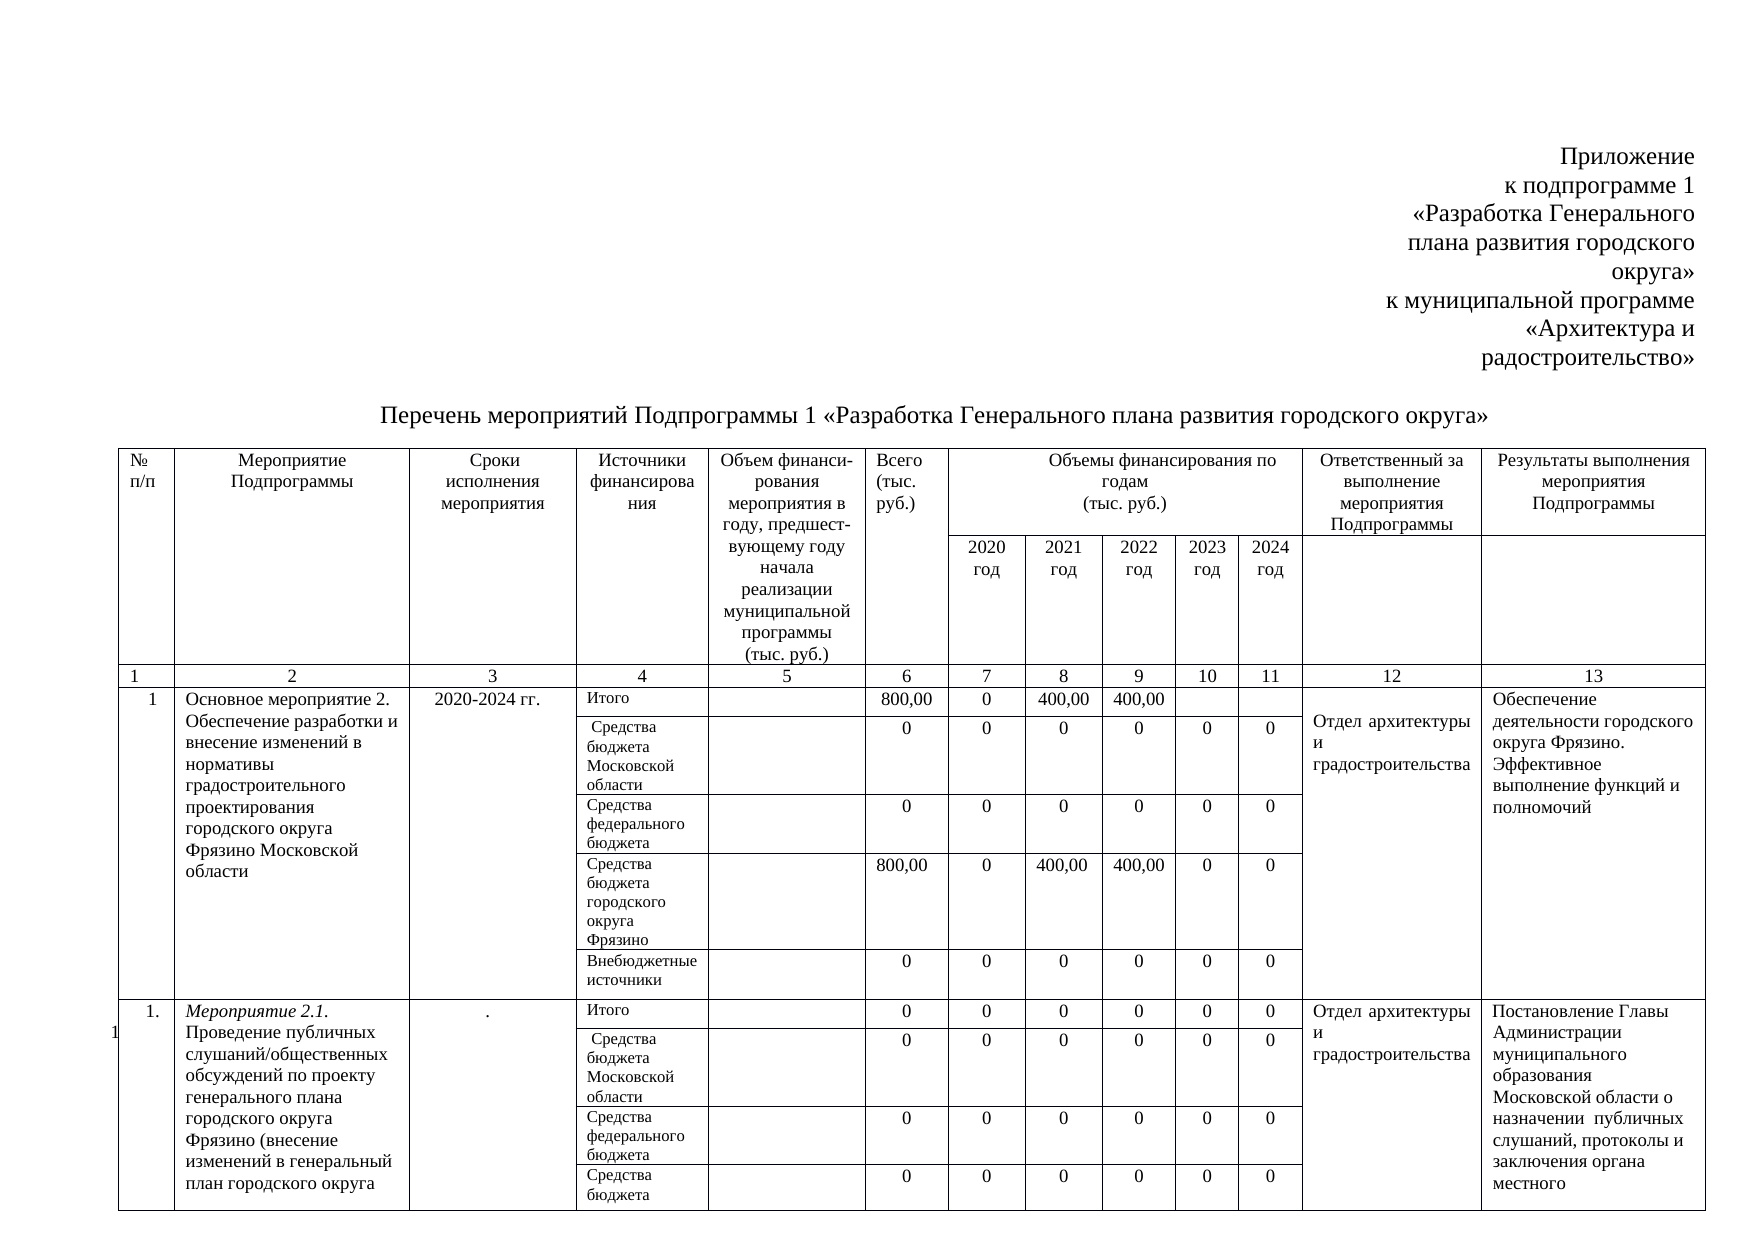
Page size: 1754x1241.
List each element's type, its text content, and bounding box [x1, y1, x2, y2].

table_header Мероприятие Подпрограммы [175, 449, 409, 664]
table_cell 0 [1176, 1165, 1238, 1209]
table_cell 400,00 [1026, 688, 1102, 716]
table_cell 6 [866, 665, 948, 687]
table_cell 0 [1026, 1165, 1102, 1209]
table_cell 0 [1103, 1107, 1175, 1164]
table_cell 0 [1239, 854, 1302, 949]
table_cell Средства бюджета Московской области [577, 1029, 708, 1106]
table_header Источники финансирования [577, 449, 708, 664]
table_cell 11 [1239, 665, 1302, 687]
table_cell 0 [1103, 795, 1175, 852]
table_cell 4 [577, 665, 708, 687]
table_cell [709, 1000, 865, 1028]
text «Разработка Генерального плана развития городского округа» [1372, 198, 1695, 285]
table_cell 0 [1176, 1029, 1238, 1106]
table_cell 0 [1176, 854, 1238, 949]
table_cell 0 [949, 795, 1025, 852]
table_cell 0 [1026, 1000, 1102, 1028]
table_header Сроки исполнения мероприятия [410, 449, 576, 664]
table_cell . [410, 1000, 576, 1209]
table_cell 0 [866, 950, 948, 998]
table_cell 0 [1239, 1029, 1302, 1106]
table_cell 0 [866, 795, 948, 852]
table_cell 0 [1176, 1107, 1238, 1164]
table_cell 1.1 [119, 1000, 174, 1209]
table_cell Средства федерального бюджета [577, 1107, 708, 1164]
table_cell Постановление Главы Администрации муниципального образования Московской области о назначении публичных слушаний, протоколы и заключения органа местного самоуправления муниципального образования Московской области по результатам проведенных публичных слушаний/общественных обсуждений и направление их в Мособлархитектуру. Публикация в средствам массовых информации (СМИ) и на официальном сайте Администрации муниципального образования Московской области заключения по результатам проведенных публичных слушаний. [1482, 1000, 1705, 1209]
table_cell 0 [866, 717, 948, 794]
table_cell 800,00 [866, 688, 948, 716]
table_cell 2 [175, 665, 409, 687]
table_cell 13 [1482, 665, 1705, 687]
table_cell 400,00 [1026, 854, 1102, 949]
table_cell 0 [949, 1029, 1025, 1106]
table_cell 0 [1103, 1029, 1175, 1106]
table_header Объем финанси-рования мероприятия в году, предшест- вующему году начала реализации муниципальной программы (тыс. руб.) [709, 449, 865, 664]
table_cell 0 [1026, 1107, 1102, 1164]
table_cell Основное мероприятие 2. Обеспечение разработки и внесение изменений в нормативы градостроительного проектирования городского округа Фрязино Московской области [175, 688, 409, 998]
table_cell 0 [1239, 1000, 1302, 1028]
table_cell 3 [410, 665, 576, 687]
table_cell 1 [119, 665, 174, 687]
table_cell 0 [1239, 1165, 1302, 1209]
table_cell 2024 год [1239, 536, 1302, 664]
table_cell 0 [1176, 717, 1238, 794]
table_cell 0 [949, 1000, 1025, 1028]
table_cell 8 [1026, 665, 1102, 687]
table_cell 0 [1239, 950, 1302, 998]
table_cell 0 [1026, 950, 1102, 998]
table_cell 2020 год [949, 536, 1025, 664]
table_cell [709, 688, 865, 716]
table_cell 2022 год [1103, 536, 1175, 664]
table_cell Мероприятие 2.1. Проведение публичных слушаний/общественных обсуждений по проекту генерального плана городского округа Фрязино (внесение изменений в генеральный план городского округа Фрязино) [175, 1000, 409, 1209]
text Приложение [1372, 141, 1695, 170]
text к муниципальной программе «Архитектура и радостроительство» [1372, 285, 1695, 371]
table_header Ответственный за выполнение мероприятия Подпрограммы [1303, 449, 1481, 535]
table_cell 0 [1239, 795, 1302, 852]
table_cell 2021 год [1026, 536, 1102, 664]
table_cell [1482, 536, 1705, 664]
table_cell [709, 795, 865, 852]
table_header Результаты выполнения мероприятия Подпрограммы [1482, 449, 1705, 535]
table_cell Итого [577, 688, 708, 716]
table_cell Обеспечение деятельности городского округа Фрязино. Эффективное выполнение функций и полномочий [1482, 688, 1705, 998]
table_cell 2023 год [1176, 536, 1238, 664]
table_cell [709, 1107, 865, 1164]
table_cell 10 [1176, 665, 1238, 687]
table_cell [709, 1165, 865, 1209]
text Перечень мероприятий Подпрограммы 1 «Разработка Генерального плана развития городского округа» [118, 400, 1695, 428]
table_cell 7 [949, 665, 1025, 687]
table_cell 0 [866, 1000, 948, 1028]
table_cell [709, 717, 865, 794]
table_cell 12 [1303, 665, 1481, 687]
table_cell 0 [866, 1029, 948, 1106]
table_cell [1176, 688, 1238, 716]
table_cell Итого [577, 1000, 708, 1028]
table_cell 0 [1026, 1029, 1102, 1106]
table_cell 0 [1026, 717, 1102, 794]
table_cell Внебюджетные источники [577, 950, 708, 998]
table_cell 0 [949, 1107, 1025, 1164]
table_cell 0 [949, 854, 1025, 949]
table_cell 0 [1103, 950, 1175, 998]
table_cell 2020-2024 гг. [410, 688, 576, 998]
table_cell 0 [1239, 1107, 1302, 1164]
table_cell 800,00 [866, 854, 948, 949]
table_cell 0 [866, 1107, 948, 1164]
table_cell Средства бюджета Московской области [577, 717, 708, 794]
table_cell Средства федерального бюджета [577, 795, 708, 852]
table_cell 400,00 [1103, 854, 1175, 949]
table_cell 0 [1176, 795, 1238, 852]
table_cell 1 [119, 688, 174, 998]
table_cell 0 [1103, 1165, 1175, 1209]
table_header Объемы финансирования по годам (тыс. руб.) [949, 449, 1302, 535]
table_cell [709, 854, 865, 949]
table_cell [709, 1029, 865, 1106]
table_cell 0 [949, 950, 1025, 998]
table_header Всего (тыс. руб.) [866, 449, 948, 664]
table_cell [709, 950, 865, 998]
table_cell Отдел архитектуры и градостроительства [1303, 688, 1481, 998]
table_cell 400,00 [1103, 688, 1175, 716]
table_cell 9 [1103, 665, 1175, 687]
text к подпрограмме 1 [1372, 170, 1695, 198]
table_cell 0 [1176, 950, 1238, 998]
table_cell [577, 1165, 708, 1209]
table_cell [1239, 688, 1302, 716]
table_cell 0 [1239, 717, 1302, 794]
table_cell 0 [949, 1165, 1025, 1209]
table_cell 5 [709, 665, 865, 687]
table_cell 0 [949, 717, 1025, 794]
table_cell [1303, 536, 1481, 664]
table_cell 0 [949, 688, 1025, 716]
table_cell 0 [1176, 1000, 1238, 1028]
table_cell 0 [866, 1165, 948, 1209]
table_cell Средства бюджета городского округа Фрязино [577, 854, 708, 949]
table_cell 0 [1103, 717, 1175, 794]
table_header № п/п [119, 449, 174, 664]
table_cell 0 [1026, 795, 1102, 852]
table_cell Отдел архитектуры и градостроительства [1303, 1000, 1481, 1209]
table_cell 0 [1103, 1000, 1175, 1028]
